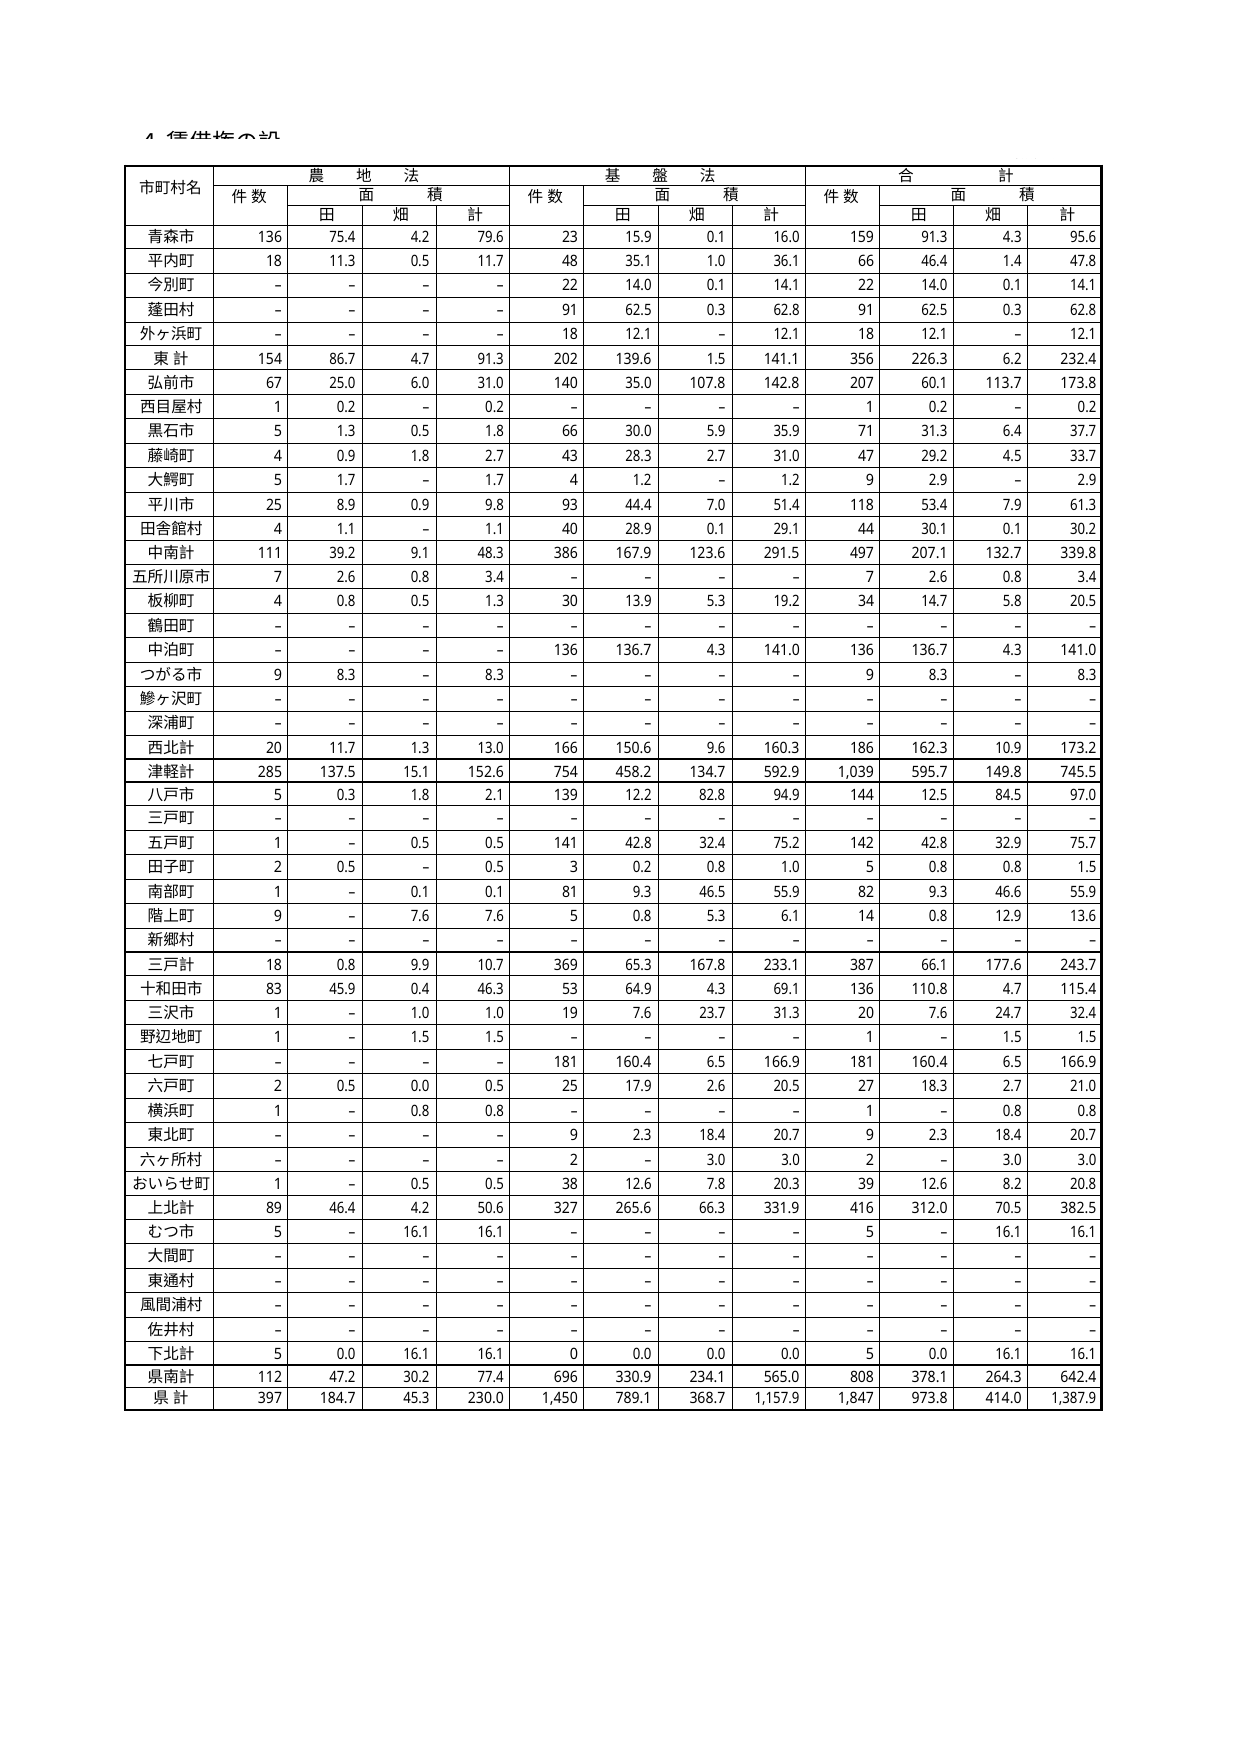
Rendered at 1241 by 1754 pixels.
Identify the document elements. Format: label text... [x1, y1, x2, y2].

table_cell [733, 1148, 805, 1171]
table_cell 14.0 [880, 274, 953, 297]
table_cell 弘前市 [126, 370, 213, 394]
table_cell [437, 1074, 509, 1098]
table_cell - [510, 395, 583, 418]
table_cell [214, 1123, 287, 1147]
table_cell 8.3 [288, 663, 362, 686]
table_cell 60.1 [880, 370, 953, 394]
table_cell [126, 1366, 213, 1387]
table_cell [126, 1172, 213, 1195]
table_cell 5 [214, 783, 287, 805]
table_cell 166 [510, 736, 583, 758]
table_cell 件 数 [214, 186, 287, 224]
table_cell 12.5 [880, 783, 953, 805]
table_cell 0.5 [363, 419, 436, 443]
table_cell 497 [806, 541, 879, 564]
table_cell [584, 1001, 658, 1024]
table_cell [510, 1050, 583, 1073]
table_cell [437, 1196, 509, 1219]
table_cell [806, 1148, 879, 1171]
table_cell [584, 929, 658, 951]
table_cell 142 [806, 831, 879, 854]
table_cell 71 [806, 419, 879, 443]
table_cell - [437, 274, 509, 297]
table_cell 75.4 [288, 226, 362, 248]
table_cell 黒石市 [126, 419, 213, 443]
table_cell 84.5 [954, 783, 1027, 805]
table_cell 167.9 [584, 541, 658, 564]
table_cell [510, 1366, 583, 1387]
table_cell 4.3 [659, 638, 732, 662]
table_cell 285 [214, 760, 287, 781]
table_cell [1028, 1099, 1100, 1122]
table_cell 79.6 [437, 226, 509, 248]
table_cell - [659, 712, 732, 735]
table_cell 186 [806, 736, 879, 758]
table_cell - [363, 712, 436, 735]
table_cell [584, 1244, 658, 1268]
table_cell 0.2 [1028, 395, 1100, 418]
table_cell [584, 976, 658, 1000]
table_cell - [437, 687, 509, 711]
table_cell 32.4 [659, 831, 732, 854]
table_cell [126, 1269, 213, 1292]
table_cell 八戸市 [126, 783, 213, 805]
table_cell 53.4 [880, 493, 953, 516]
table_cell - [1028, 712, 1100, 735]
table_cell 39.2 [288, 541, 362, 564]
table_cell 田 [288, 206, 362, 224]
table_cell 173.2 [1028, 736, 1100, 758]
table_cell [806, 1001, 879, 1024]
table_cell - [659, 395, 732, 418]
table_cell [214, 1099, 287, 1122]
table_cell 1.3 [437, 589, 509, 613]
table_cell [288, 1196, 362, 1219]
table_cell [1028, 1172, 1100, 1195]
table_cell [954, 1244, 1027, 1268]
table_cell 30.1 [880, 517, 953, 540]
table_cell - [880, 687, 953, 711]
table_cell 深浦町 [126, 712, 213, 735]
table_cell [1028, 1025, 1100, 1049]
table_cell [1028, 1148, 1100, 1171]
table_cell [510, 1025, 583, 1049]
table_cell 15.9 [584, 226, 658, 248]
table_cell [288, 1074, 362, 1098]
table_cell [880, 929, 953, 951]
table_cell 1.8 [363, 444, 436, 467]
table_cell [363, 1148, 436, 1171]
table_cell 62.8 [1028, 298, 1100, 321]
table_cell 8.3 [1028, 663, 1100, 686]
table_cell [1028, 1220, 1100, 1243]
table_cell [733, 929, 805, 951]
table_cell 0.5 [363, 589, 436, 613]
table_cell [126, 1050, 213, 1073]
table_cell 1.0 [733, 855, 805, 878]
table_cell 1.3 [288, 419, 362, 443]
table_cell 0.8 [954, 565, 1027, 588]
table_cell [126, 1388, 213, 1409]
table_cell 291.5 [733, 541, 805, 564]
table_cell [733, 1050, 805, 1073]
table_cell 62.5 [880, 298, 953, 321]
table_cell 31.0 [733, 444, 805, 467]
table_cell - [288, 687, 362, 711]
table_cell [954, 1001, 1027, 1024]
table_cell 2.7 [659, 444, 732, 467]
table_cell 1.0 [659, 249, 732, 272]
table_cell 136.7 [880, 638, 953, 662]
table_cell 五所川原市 [126, 565, 213, 588]
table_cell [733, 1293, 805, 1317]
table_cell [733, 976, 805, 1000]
table_cell - [1028, 806, 1100, 829]
table_cell - [288, 831, 362, 854]
table_cell - [214, 687, 287, 711]
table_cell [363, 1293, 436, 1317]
table_cell 94.9 [733, 783, 805, 805]
table_cell 藤崎町 [126, 444, 213, 467]
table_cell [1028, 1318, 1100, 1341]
table_cell 3 [510, 855, 583, 878]
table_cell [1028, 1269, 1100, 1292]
table_cell 0.1 [659, 226, 732, 248]
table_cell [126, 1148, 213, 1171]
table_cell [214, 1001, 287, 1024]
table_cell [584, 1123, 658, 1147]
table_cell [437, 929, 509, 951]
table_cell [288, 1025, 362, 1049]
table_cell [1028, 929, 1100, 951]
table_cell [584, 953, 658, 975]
table_cell 0.5 [437, 831, 509, 854]
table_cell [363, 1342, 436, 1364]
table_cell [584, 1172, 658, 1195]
table_cell 0.1 [659, 517, 732, 540]
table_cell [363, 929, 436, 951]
table_cell 田 [584, 206, 658, 224]
table_cell 141.1 [733, 346, 805, 369]
table_cell 458.2 [584, 760, 658, 781]
table_cell - [954, 712, 1027, 735]
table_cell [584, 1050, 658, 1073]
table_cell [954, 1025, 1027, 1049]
table_cell 4 [214, 517, 287, 540]
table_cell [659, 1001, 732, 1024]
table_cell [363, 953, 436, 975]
table_cell 田子町 [126, 855, 213, 878]
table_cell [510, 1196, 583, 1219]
table_cell 136 [510, 638, 583, 662]
table_cell - [510, 565, 583, 588]
table_cell 82.8 [659, 783, 732, 805]
table_header 基 盤 法 [510, 167, 805, 185]
table_cell - [510, 687, 583, 711]
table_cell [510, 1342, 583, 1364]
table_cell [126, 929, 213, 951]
table_cell 1.3 [363, 736, 436, 758]
table_cell 356 [806, 346, 879, 369]
table_cell - [954, 395, 1027, 418]
table_cell 42.8 [880, 831, 953, 854]
table_cell 0.8 [880, 855, 953, 878]
table_cell - [437, 638, 509, 662]
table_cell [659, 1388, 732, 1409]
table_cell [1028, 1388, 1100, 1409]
table_cell 162.3 [880, 736, 953, 758]
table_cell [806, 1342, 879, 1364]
table_cell 137.5 [288, 760, 362, 781]
table_cell 青森市 [126, 226, 213, 248]
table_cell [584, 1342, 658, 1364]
table_cell 10.9 [954, 736, 1027, 758]
table_cell 津軽計 [126, 760, 213, 781]
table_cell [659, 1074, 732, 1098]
table_cell 13.0 [437, 736, 509, 758]
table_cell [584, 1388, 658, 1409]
table_cell 0.1 [954, 517, 1027, 540]
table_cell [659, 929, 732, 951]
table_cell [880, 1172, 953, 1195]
table_cell 4.3 [954, 226, 1027, 248]
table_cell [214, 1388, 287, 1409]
table_cell 0.8 [954, 855, 1027, 878]
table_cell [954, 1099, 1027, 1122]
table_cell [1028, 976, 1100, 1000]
table_cell 149.8 [954, 760, 1027, 781]
table_cell 面 積 [880, 186, 1100, 205]
table_cell 0.5 [437, 855, 509, 878]
table_cell 8.3 [437, 663, 509, 686]
table_cell 6.2 [954, 346, 1027, 369]
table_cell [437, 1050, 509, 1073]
table_cell - [1028, 614, 1100, 637]
table_cell 0.2 [437, 395, 509, 418]
table_cell 12.1 [1028, 323, 1100, 345]
table_header 農 地 法 [214, 167, 509, 185]
table_cell - [584, 712, 658, 735]
table_cell 43 [510, 444, 583, 467]
table_cell 7.0 [659, 493, 732, 516]
table_cell 25.0 [288, 370, 362, 394]
table_cell 5.9 [659, 419, 732, 443]
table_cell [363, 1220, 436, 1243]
table_cell 畑 [363, 206, 436, 224]
table_cell 中泊町 [126, 638, 213, 662]
table_cell - [806, 712, 879, 735]
table_cell 62.8 [733, 298, 805, 321]
table_cell - [510, 712, 583, 735]
table_cell - [288, 638, 362, 662]
table_cell 66 [510, 419, 583, 443]
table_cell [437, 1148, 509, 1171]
table_cell 4 [214, 444, 287, 467]
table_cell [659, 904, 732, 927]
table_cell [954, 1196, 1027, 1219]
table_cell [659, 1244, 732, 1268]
table_cell 計 [733, 206, 805, 224]
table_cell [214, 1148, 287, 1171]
table_cell 11.7 [437, 249, 509, 272]
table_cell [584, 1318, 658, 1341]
table_cell - [954, 687, 1027, 711]
table_cell - [659, 565, 732, 588]
table_cell 1 [214, 395, 287, 418]
table_cell - [214, 806, 287, 829]
table_cell 蓬田村 [126, 298, 213, 321]
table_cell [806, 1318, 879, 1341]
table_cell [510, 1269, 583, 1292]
table_cell 62.5 [584, 298, 658, 321]
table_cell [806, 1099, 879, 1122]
table_cell 159 [806, 226, 879, 248]
table_cell 1 [214, 831, 287, 854]
table_cell 36.1 [733, 249, 805, 272]
table_cell 2.6 [288, 565, 362, 588]
table_cell - [363, 855, 436, 878]
table_cell つがる市 [126, 663, 213, 686]
table_cell 9 [806, 468, 879, 492]
table_cell 1.4 [954, 249, 1027, 272]
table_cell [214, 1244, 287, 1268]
table_cell 29.2 [880, 444, 953, 467]
table_cell - [733, 806, 805, 829]
table_cell 207 [806, 370, 879, 394]
table_cell 4.7 [363, 346, 436, 369]
table_cell 20 [214, 736, 287, 758]
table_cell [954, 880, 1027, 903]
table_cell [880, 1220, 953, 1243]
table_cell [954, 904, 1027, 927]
table_cell - [363, 663, 436, 686]
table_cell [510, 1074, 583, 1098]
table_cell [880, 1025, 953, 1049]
table_cell 0.5 [288, 855, 362, 878]
table_cell 48.3 [437, 541, 509, 564]
table_cell 中南計 [126, 541, 213, 564]
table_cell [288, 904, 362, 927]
table_cell 141.0 [733, 638, 805, 662]
table_cell 207.1 [880, 541, 953, 564]
table_cell 3.4 [437, 565, 509, 588]
table_cell 田 [880, 206, 953, 224]
table_cell 33.7 [1028, 444, 1100, 467]
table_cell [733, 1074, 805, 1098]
table_cell - [214, 712, 287, 735]
table_cell 計 [437, 206, 509, 224]
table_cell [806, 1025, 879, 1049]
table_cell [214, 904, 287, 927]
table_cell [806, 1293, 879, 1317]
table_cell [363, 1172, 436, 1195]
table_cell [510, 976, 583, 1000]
table_cell 18 [510, 323, 583, 345]
table_cell 592.9 [733, 760, 805, 781]
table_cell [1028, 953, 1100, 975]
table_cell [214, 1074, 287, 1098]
table_cell 745.5 [1028, 760, 1100, 781]
table_cell 外ヶ浜町 [126, 323, 213, 345]
table_cell 595.7 [880, 760, 953, 781]
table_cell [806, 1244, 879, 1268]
table_cell 11.3 [288, 249, 362, 272]
table_cell 2.7 [437, 444, 509, 467]
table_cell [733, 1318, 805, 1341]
table_cell 8.3 [880, 663, 953, 686]
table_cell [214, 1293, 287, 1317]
table_cell 平川市 [126, 493, 213, 516]
table_cell - [954, 323, 1027, 345]
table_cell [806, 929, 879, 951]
table_cell - [288, 274, 362, 297]
table_cell 9.3 [880, 880, 953, 903]
table_cell 28.3 [584, 444, 658, 467]
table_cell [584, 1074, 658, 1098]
table_cell 9.1 [363, 541, 436, 564]
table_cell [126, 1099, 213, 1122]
table_cell 31.3 [880, 419, 953, 443]
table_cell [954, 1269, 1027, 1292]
table_cell 136.7 [584, 638, 658, 662]
table_cell 0.1 [954, 274, 1027, 297]
table_cell 30.0 [584, 419, 658, 443]
table_cell - [363, 614, 436, 637]
table_cell - [214, 323, 287, 345]
table_cell 44 [806, 517, 879, 540]
table_cell - [584, 565, 658, 588]
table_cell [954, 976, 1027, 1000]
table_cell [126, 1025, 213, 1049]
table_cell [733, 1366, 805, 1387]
table_cell 7 [806, 565, 879, 588]
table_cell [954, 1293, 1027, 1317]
table_cell 三戸町 [126, 806, 213, 829]
table_cell 97.0 [1028, 783, 1100, 805]
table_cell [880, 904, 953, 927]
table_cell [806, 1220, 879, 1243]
table_cell 1.1 [288, 517, 362, 540]
table_cell 107.8 [659, 370, 732, 394]
table_cell 4 [214, 589, 287, 613]
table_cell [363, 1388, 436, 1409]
table_cell - [733, 712, 805, 735]
table_cell - [437, 806, 509, 829]
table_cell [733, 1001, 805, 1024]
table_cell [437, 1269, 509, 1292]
table_cell - [733, 614, 805, 637]
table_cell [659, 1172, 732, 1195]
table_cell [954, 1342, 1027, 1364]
table_cell 139.6 [584, 346, 658, 369]
table_cell 232.4 [1028, 346, 1100, 369]
table_cell 139 [510, 783, 583, 805]
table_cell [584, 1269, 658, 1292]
table_cell 西北計 [126, 736, 213, 758]
table_cell 5.3 [659, 589, 732, 613]
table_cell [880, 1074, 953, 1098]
table_cell 123.6 [659, 541, 732, 564]
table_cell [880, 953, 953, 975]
table_cell 0.5 [363, 249, 436, 272]
table_cell 11.7 [288, 736, 362, 758]
table_cell - [659, 323, 732, 345]
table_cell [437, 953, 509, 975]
table_cell 91.3 [437, 346, 509, 369]
table_cell - [954, 614, 1027, 637]
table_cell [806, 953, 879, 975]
table_cell - [880, 712, 953, 735]
table_header 市町村名 [126, 167, 213, 224]
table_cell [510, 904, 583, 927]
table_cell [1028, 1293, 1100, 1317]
table_cell 40 [510, 517, 583, 540]
table_cell - [363, 274, 436, 297]
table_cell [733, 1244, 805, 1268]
table_cell - [584, 663, 658, 686]
table_cell 14.1 [1028, 274, 1100, 297]
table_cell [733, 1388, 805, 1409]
table_cell 0.9 [363, 493, 436, 516]
table_cell 16.0 [733, 226, 805, 248]
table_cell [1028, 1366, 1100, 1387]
table_cell 0.5 [363, 831, 436, 854]
table_cell 86.7 [288, 346, 362, 369]
table_cell - [733, 663, 805, 686]
table_cell 0.1 [659, 274, 732, 297]
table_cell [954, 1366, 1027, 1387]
table_cell 2.6 [880, 565, 953, 588]
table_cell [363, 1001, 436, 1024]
table_cell 0.8 [363, 565, 436, 588]
table_cell - [510, 614, 583, 637]
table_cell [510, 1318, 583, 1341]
table_cell - [437, 614, 509, 637]
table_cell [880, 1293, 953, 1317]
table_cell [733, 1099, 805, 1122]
table_cell 22 [510, 274, 583, 297]
table_cell 9 [806, 663, 879, 686]
table_cell 93 [510, 493, 583, 516]
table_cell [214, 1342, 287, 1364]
table_cell 0.2 [880, 395, 953, 418]
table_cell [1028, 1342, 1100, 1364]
table_cell 5.8 [954, 589, 1027, 613]
table_cell - [288, 298, 362, 321]
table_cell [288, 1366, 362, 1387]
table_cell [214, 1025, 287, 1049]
table_cell 今別町 [126, 274, 213, 297]
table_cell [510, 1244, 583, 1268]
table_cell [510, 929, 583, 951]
table_cell 47 [806, 444, 879, 467]
table_cell - [437, 298, 509, 321]
table_cell - [954, 468, 1027, 492]
table_cell 板柳町 [126, 589, 213, 613]
table_cell 五戸町 [126, 831, 213, 854]
table_cell 51.4 [733, 493, 805, 516]
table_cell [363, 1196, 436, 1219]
table_cell 5 [214, 468, 287, 492]
table_cell 12.1 [584, 323, 658, 345]
table_cell 0.9 [288, 444, 362, 467]
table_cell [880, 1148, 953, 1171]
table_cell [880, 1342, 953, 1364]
table_cell 鶴田町 [126, 614, 213, 637]
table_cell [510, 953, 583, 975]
table_cell 15.1 [363, 760, 436, 781]
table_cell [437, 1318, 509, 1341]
table_cell 37.7 [1028, 419, 1100, 443]
table_cell 東 計 [126, 346, 213, 369]
table_cell - [659, 614, 732, 637]
table_cell - [363, 638, 436, 662]
table_cell 67 [214, 370, 287, 394]
table_cell 件 数 [806, 186, 879, 224]
table_cell 154 [214, 346, 287, 369]
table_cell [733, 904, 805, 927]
table_cell - [363, 468, 436, 492]
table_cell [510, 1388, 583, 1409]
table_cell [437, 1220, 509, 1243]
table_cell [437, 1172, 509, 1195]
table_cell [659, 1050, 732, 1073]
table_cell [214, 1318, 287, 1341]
table_cell 132.7 [954, 541, 1027, 564]
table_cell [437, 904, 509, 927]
table_cell - [584, 395, 658, 418]
table_cell 1.8 [437, 419, 509, 443]
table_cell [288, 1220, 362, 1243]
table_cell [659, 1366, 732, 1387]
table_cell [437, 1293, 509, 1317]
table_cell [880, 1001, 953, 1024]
table_cell 2.1 [437, 783, 509, 805]
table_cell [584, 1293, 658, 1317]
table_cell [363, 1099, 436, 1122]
table_cell 0.3 [659, 298, 732, 321]
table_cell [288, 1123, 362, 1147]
table_cell 142.8 [733, 370, 805, 394]
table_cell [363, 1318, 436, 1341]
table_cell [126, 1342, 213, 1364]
table_cell 4.2 [363, 226, 436, 248]
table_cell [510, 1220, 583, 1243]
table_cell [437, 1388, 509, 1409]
table_cell 66 [806, 249, 879, 272]
table_cell 面 積 [288, 186, 509, 205]
table_cell 6.0 [363, 370, 436, 394]
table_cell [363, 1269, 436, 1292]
table_cell 2 [214, 855, 287, 878]
table_cell 113.7 [954, 370, 1027, 394]
table_cell - [1028, 687, 1100, 711]
table_cell 134.7 [659, 760, 732, 781]
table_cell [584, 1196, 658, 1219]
table_cell 46.5 [659, 880, 732, 903]
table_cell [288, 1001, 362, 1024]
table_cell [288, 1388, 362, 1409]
table_cell - [214, 274, 287, 297]
table_cell - [363, 323, 436, 345]
table_cell 大鰐町 [126, 468, 213, 492]
table_cell 1.7 [288, 468, 362, 492]
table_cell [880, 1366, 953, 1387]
table_cell 61.3 [1028, 493, 1100, 516]
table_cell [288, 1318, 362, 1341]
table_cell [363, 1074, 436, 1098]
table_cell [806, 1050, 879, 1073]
table_cell 226.3 [880, 346, 953, 369]
table_cell 0.1 [437, 880, 509, 903]
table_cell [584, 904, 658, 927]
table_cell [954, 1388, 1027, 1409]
table_cell 4.3 [954, 638, 1027, 662]
table_cell - [363, 298, 436, 321]
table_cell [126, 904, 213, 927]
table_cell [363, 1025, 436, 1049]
table_cell 111 [214, 541, 287, 564]
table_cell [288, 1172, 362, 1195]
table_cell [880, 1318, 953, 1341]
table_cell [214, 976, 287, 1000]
table_cell 82 [806, 880, 879, 903]
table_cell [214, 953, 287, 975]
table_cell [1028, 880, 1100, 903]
table_cell - [954, 663, 1027, 686]
table_cell - [659, 468, 732, 492]
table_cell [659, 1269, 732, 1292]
table_cell 18 [806, 323, 879, 345]
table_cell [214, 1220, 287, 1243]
table_cell - [288, 712, 362, 735]
table_cell 1,039 [806, 760, 879, 781]
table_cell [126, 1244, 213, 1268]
table_cell 12.1 [733, 323, 805, 345]
table_cell - [806, 806, 879, 829]
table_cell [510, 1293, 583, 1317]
table_cell - [659, 687, 732, 711]
table_cell 8.9 [288, 493, 362, 516]
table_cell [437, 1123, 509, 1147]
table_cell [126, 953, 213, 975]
table_cell - [733, 565, 805, 588]
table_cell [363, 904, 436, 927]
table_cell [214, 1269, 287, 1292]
table_cell 0.3 [288, 783, 362, 805]
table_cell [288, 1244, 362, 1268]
table_cell - [733, 395, 805, 418]
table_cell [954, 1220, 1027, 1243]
table_cell 20.5 [1028, 589, 1100, 613]
table_cell 1.7 [437, 468, 509, 492]
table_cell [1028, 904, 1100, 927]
table_cell 9.8 [437, 493, 509, 516]
table_cell 22 [806, 274, 879, 297]
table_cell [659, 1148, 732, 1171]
table_cell - [584, 614, 658, 637]
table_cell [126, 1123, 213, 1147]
table_cell 144 [806, 783, 879, 805]
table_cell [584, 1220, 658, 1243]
table_cell 畑 [954, 206, 1027, 224]
table_cell 48 [510, 249, 583, 272]
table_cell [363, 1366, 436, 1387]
table_cell 9 [214, 663, 287, 686]
table_cell 7 [214, 565, 287, 588]
table_cell - [363, 517, 436, 540]
table_cell 44.4 [584, 493, 658, 516]
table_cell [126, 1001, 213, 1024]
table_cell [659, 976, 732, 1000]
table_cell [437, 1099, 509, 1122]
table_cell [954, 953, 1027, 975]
table_cell 5 [806, 855, 879, 878]
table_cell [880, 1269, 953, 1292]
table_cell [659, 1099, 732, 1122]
table_cell 件 数 [510, 186, 583, 224]
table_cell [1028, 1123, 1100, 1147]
table_cell 140 [510, 370, 583, 394]
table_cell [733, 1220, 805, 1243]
table_cell 141.0 [1028, 638, 1100, 662]
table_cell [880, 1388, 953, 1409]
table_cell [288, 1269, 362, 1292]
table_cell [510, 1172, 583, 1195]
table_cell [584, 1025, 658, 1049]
table_cell 2.9 [1028, 468, 1100, 492]
table_cell 23 [510, 226, 583, 248]
table_cell 0.1 [363, 880, 436, 903]
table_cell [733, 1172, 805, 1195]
table_cell - [437, 323, 509, 345]
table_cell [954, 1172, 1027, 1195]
table_cell - [584, 806, 658, 829]
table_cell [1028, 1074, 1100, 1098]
table_cell 46.4 [880, 249, 953, 272]
table_cell - [954, 806, 1027, 829]
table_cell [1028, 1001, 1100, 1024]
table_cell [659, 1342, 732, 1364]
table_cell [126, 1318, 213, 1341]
table_cell 160.3 [733, 736, 805, 758]
table_cell - [659, 663, 732, 686]
table_cell 1 [806, 395, 879, 418]
table_cell 35.9 [733, 419, 805, 443]
table_cell 14.0 [584, 274, 658, 297]
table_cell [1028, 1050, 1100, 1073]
table_cell - [288, 806, 362, 829]
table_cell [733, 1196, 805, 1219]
table_cell 19.2 [733, 589, 805, 613]
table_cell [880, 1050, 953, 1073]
table_cell 75.2 [733, 831, 805, 854]
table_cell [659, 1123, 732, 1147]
table_cell 754 [510, 760, 583, 781]
table_cell 西目屋村 [126, 395, 213, 418]
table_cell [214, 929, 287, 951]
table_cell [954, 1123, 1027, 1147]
table_cell - [880, 614, 953, 637]
table_cell 173.8 [1028, 370, 1100, 394]
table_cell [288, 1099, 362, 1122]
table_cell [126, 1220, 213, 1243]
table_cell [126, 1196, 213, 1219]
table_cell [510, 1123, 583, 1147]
table_cell 13.9 [584, 589, 658, 613]
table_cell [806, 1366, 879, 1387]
table_cell - [806, 687, 879, 711]
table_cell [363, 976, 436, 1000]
table_cell 9.3 [584, 880, 658, 903]
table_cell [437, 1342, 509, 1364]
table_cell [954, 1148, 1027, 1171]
table_cell 3.4 [1028, 565, 1100, 588]
table_cell - [510, 663, 583, 686]
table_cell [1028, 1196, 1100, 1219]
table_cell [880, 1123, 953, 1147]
table_cell 136 [214, 226, 287, 248]
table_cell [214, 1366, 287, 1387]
table_cell - [437, 712, 509, 735]
table_header 合 計 [806, 167, 1100, 185]
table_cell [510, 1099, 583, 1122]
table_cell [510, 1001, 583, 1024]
table_cell 29.1 [733, 517, 805, 540]
table_cell 150.6 [584, 736, 658, 758]
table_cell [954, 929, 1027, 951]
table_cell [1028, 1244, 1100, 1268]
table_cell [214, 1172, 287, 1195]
table_cell 1.8 [363, 783, 436, 805]
table_cell 0.3 [954, 298, 1027, 321]
table_cell - [214, 298, 287, 321]
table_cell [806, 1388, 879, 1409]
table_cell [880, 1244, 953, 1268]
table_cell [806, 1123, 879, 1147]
table_cell - [288, 880, 362, 903]
table_cell 7.9 [954, 493, 1027, 516]
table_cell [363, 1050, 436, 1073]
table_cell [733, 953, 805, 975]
table_cell 30 [510, 589, 583, 613]
table_cell 計 [1028, 206, 1100, 224]
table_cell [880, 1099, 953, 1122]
table_cell 0.8 [659, 855, 732, 878]
table_cell 152.6 [437, 760, 509, 781]
table_cell - [880, 806, 953, 829]
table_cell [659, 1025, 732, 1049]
table_cell 386 [510, 541, 583, 564]
table_cell 32.9 [954, 831, 1027, 854]
table_cell 118 [806, 493, 879, 516]
table_cell 南部町 [126, 880, 213, 903]
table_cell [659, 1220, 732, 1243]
table_cell 12.1 [880, 323, 953, 345]
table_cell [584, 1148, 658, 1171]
table_cell - [214, 614, 287, 637]
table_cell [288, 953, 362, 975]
table_cell 91 [510, 298, 583, 321]
table_cell 0.2 [584, 855, 658, 878]
table_cell - [584, 687, 658, 711]
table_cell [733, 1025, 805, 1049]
table_cell 81 [510, 880, 583, 903]
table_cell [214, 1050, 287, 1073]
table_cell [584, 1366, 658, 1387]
table_cell 95.6 [1028, 226, 1100, 248]
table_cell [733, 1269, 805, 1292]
table_cell 35.0 [584, 370, 658, 394]
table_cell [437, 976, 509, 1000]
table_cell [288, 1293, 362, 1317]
table_cell - [733, 687, 805, 711]
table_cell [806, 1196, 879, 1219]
table_cell 4 [510, 468, 583, 492]
table_cell - [288, 614, 362, 637]
table_cell 1.2 [733, 468, 805, 492]
table_cell 1.1 [437, 517, 509, 540]
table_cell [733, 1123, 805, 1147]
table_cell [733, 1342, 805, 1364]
table_cell - [288, 323, 362, 345]
table_cell - [806, 614, 879, 637]
table_cell - [214, 638, 287, 662]
table_cell 47.8 [1028, 249, 1100, 272]
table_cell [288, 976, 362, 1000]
table_cell 31.0 [437, 370, 509, 394]
table_cell 14.1 [733, 274, 805, 297]
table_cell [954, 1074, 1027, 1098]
table_cell 25 [214, 493, 287, 516]
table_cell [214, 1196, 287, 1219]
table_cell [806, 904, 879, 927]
table_cell 55.9 [733, 880, 805, 903]
table_cell 6.4 [954, 419, 1027, 443]
table_cell 1.5 [659, 346, 732, 369]
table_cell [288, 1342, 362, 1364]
table_cell 畑 [659, 206, 732, 224]
table_cell 75.7 [1028, 831, 1100, 854]
table_cell 鰺ヶ沢町 [126, 687, 213, 711]
table_cell - [363, 395, 436, 418]
table_cell 42.8 [584, 831, 658, 854]
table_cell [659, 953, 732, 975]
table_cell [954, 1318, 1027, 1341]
table_cell 91.3 [880, 226, 953, 248]
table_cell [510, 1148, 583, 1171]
table_cell 1.5 [1028, 855, 1100, 878]
table_cell 平内町 [126, 249, 213, 272]
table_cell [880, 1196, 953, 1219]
table_cell 0.2 [288, 395, 362, 418]
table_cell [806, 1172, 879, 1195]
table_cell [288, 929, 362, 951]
table_cell 1 [214, 880, 287, 903]
table_cell 1.2 [584, 468, 658, 492]
table_cell 14.7 [880, 589, 953, 613]
table_cell 18 [214, 249, 287, 272]
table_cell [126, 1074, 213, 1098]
table_cell 28.9 [584, 517, 658, 540]
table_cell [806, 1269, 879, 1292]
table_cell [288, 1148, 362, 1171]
table_cell 面 積 [584, 186, 805, 205]
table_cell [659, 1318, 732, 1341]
table_cell - [510, 806, 583, 829]
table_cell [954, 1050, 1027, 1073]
table_cell 91 [806, 298, 879, 321]
table_cell 35.1 [584, 249, 658, 272]
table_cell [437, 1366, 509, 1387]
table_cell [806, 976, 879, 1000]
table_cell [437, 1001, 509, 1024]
table_cell 34 [806, 589, 879, 613]
table_cell 339.8 [1028, 541, 1100, 564]
table_cell - [363, 687, 436, 711]
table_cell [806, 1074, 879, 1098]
table_cell 9.6 [659, 736, 732, 758]
table_cell 2.9 [880, 468, 953, 492]
table_cell 田舎館村 [126, 517, 213, 540]
table_cell 12.2 [584, 783, 658, 805]
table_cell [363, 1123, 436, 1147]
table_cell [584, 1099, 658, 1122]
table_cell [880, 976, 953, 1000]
table_cell 141 [510, 831, 583, 854]
table_cell 30.2 [1028, 517, 1100, 540]
table_cell 202 [510, 346, 583, 369]
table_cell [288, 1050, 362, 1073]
table_cell 5 [214, 419, 287, 443]
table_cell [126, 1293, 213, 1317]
table_cell 136 [806, 638, 879, 662]
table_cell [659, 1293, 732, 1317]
table_cell - [363, 806, 436, 829]
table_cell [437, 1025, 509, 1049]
table_cell 4.5 [954, 444, 1027, 467]
table_cell 0.8 [288, 589, 362, 613]
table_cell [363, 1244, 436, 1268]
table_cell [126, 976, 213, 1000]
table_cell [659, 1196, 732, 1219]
table_cell - [659, 806, 732, 829]
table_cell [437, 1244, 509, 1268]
